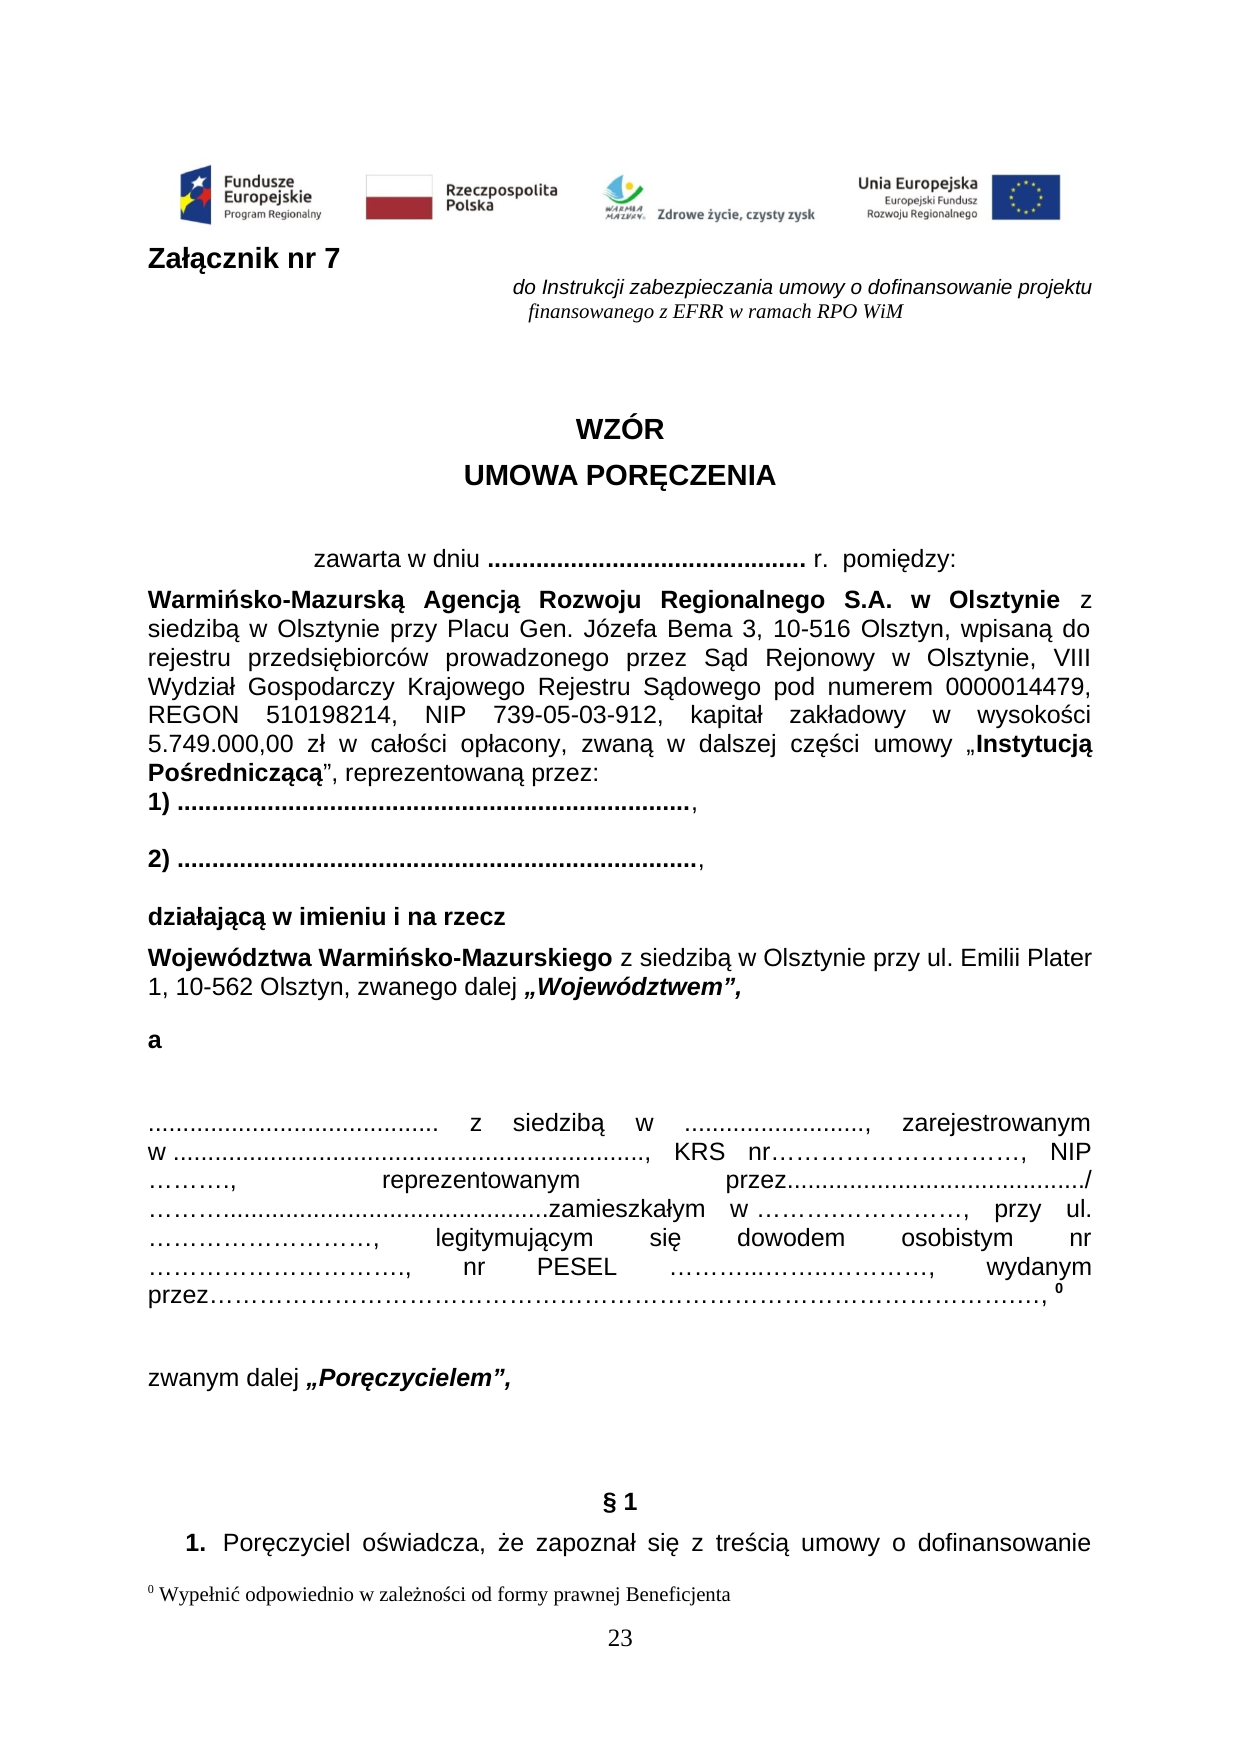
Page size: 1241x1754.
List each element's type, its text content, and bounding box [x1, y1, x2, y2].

text zwanym dalej „Poręczycielem”, [148, 1363, 1092, 1391]
text Załącznik nr 7 [148, 242, 1092, 275]
text .......................................... z siedzibą w .........................., zarejestrowanym w ...................................................................., KRS nr…………………………, NIP ………., reprezentowanym przez.........................................../ ………...............................................zamieszkałym w ……….……………, przy ul. ………………………, legitymującym się dowodem osobistym nr …………………………., nr PESEL ………...……..…………, wydanym przez…………………………………………………………………………………….…, [148, 1108, 1092, 1309]
title do Instrukcji zabezpieczania umowy o dofinansowanie projektu [148, 275, 1092, 299]
text a [148, 1025, 1092, 1054]
text Województwa Warmińsko-Mazurskiego z siedzibą w Olsztynie przy ul. Emilii Plater 1, 10-562 Olsztyn, zwanego dalej „Województwem”, [148, 943, 1092, 1000]
subtitle UMOWA PORĘCZENIA [148, 458, 1092, 492]
text Warmińsko-Mazurską Agencją Rozwoju Regionalnego S.A. w Olsztynie z siedzibą w Olsztynie przy Placu Gen. Józefa Bema 3, 10-516 Olsztyn, wpisaną do rejestru przedsiębiorców prowadzonego przez Sąd Rejonowy w Olsztynie, VIII Wydział Gospodarczy Krajowego Rejestru Sądowego pod numerem 0000014479, REGON 510198214, NIP 739-05-03-912, kapitał zakładowy w wysokości 5.749.000,00 zł w całości opłacony, zwaną w dalszej części umowy „Instytucją Pośredniczącą”, reprezentowaną przez: [148, 585, 1092, 786]
title finansowanego z EFRR w ramach RPO WiM [148, 299, 1092, 323]
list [185, 1528, 1092, 1556]
subtitle WZÓR [148, 412, 1092, 446]
text zawarta w dniu .............................................. r. pomiędzy: [177, 544, 1092, 573]
text działającą w imieniu i na rzecz [148, 901, 1092, 930]
text 2) ..........................................................................., [148, 844, 1092, 873]
text 1) .........................................................................., [148, 786, 1092, 815]
picture [147, 147, 1093, 242]
text § 1 [148, 1486, 1092, 1515]
